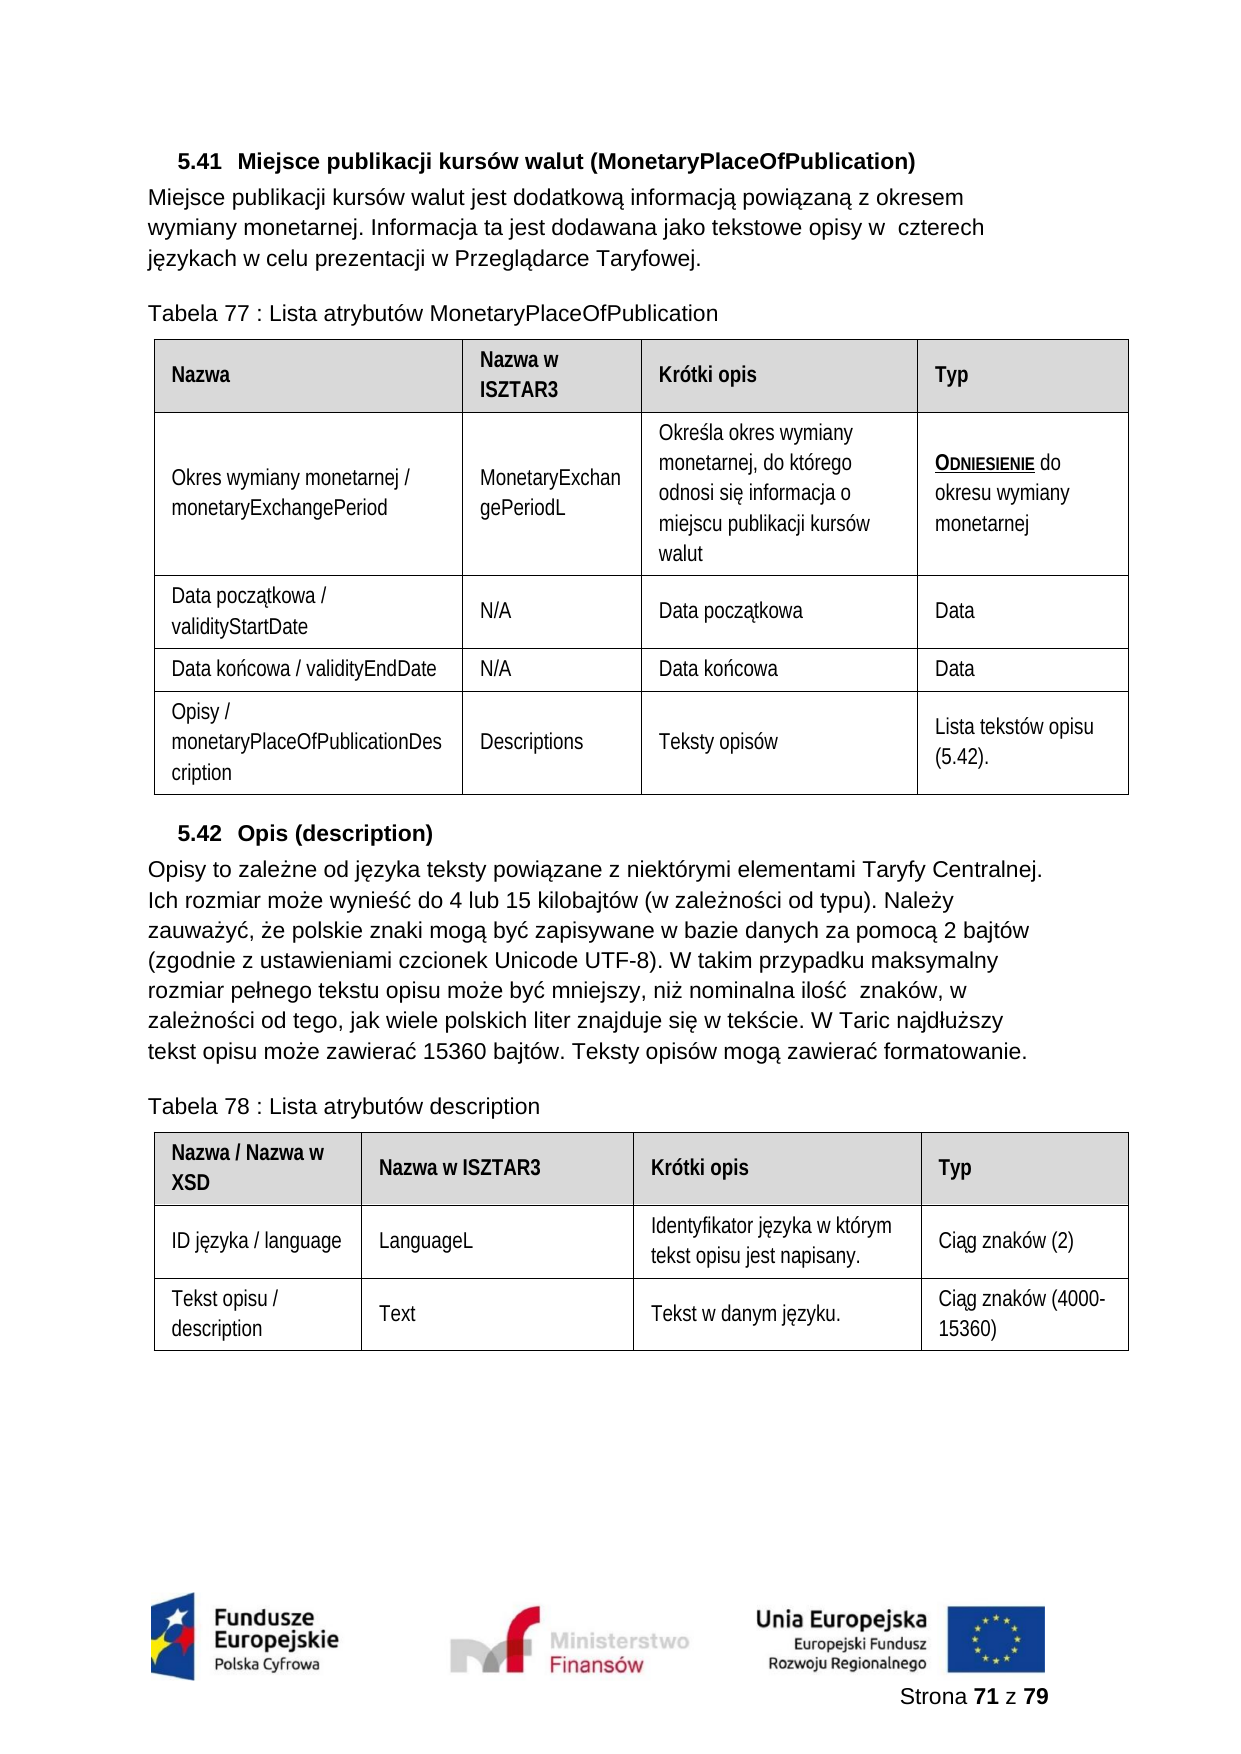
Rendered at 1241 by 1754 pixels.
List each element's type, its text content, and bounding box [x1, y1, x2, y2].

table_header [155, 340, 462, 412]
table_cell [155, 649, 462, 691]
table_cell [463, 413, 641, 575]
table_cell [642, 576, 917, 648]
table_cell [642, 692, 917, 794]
picture [147, 1589, 1049, 1683]
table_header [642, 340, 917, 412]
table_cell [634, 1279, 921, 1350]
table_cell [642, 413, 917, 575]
subtitle Opis (description) [177, 820, 1048, 846]
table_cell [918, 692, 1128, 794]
subtitle Miejsce publikacji kursów walut (MonetaryPlaceOfPublication) [177, 148, 1048, 174]
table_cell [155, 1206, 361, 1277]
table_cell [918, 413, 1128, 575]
text Miejsce publikacji kursów walut jest dodatkową informacją powiązaną z okresem wymiany monetarnej. Informacja ta jest dodawana jako tekstowe opisy w czterech językach w celu prezentacji w Przeglądarce Taryfowej. [148, 184, 1048, 271]
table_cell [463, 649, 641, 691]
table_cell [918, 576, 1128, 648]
text Tabela 78 : Lista atrybutów description [148, 1093, 1048, 1119]
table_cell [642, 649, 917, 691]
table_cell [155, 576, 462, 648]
text Tabela 77 : Lista atrybutów MonetaryPlaceOfPublication [148, 300, 1048, 326]
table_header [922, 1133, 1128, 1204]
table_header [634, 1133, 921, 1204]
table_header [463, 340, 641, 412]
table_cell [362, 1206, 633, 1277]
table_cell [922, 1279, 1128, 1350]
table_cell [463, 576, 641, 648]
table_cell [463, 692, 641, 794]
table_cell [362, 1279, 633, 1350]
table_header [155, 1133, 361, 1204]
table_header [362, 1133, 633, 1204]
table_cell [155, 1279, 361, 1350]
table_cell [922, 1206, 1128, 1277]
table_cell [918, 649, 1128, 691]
text Opisy to zależne od języka teksty powiązane z niektórymi elementami Taryfy Centralnej. Ich rozmiar może wynieść do 4 lub 15 kilobajtów (w zależności od typu). Należy zauważyć, że polskie znaki mogą być zapisywane w bazie danych za pomocą 2 bajtów (zgodnie z ustawieniami czcionek Unicode UTF-8). W takim przypadku maksymalny rozmiar pełnego tekstu opisu może być mniejszy, niż nominalna ilość znaków, w zależności od tego, jak wiele polskich liter znajduje się w tekście. W Taric najdłuższy tekst opisu może zawierać 15360 bajtów. Teksty opisów mogą zawierać formatowanie. [148, 856, 1048, 1064]
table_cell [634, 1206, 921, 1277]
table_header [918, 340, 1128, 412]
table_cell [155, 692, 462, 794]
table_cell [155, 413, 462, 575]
